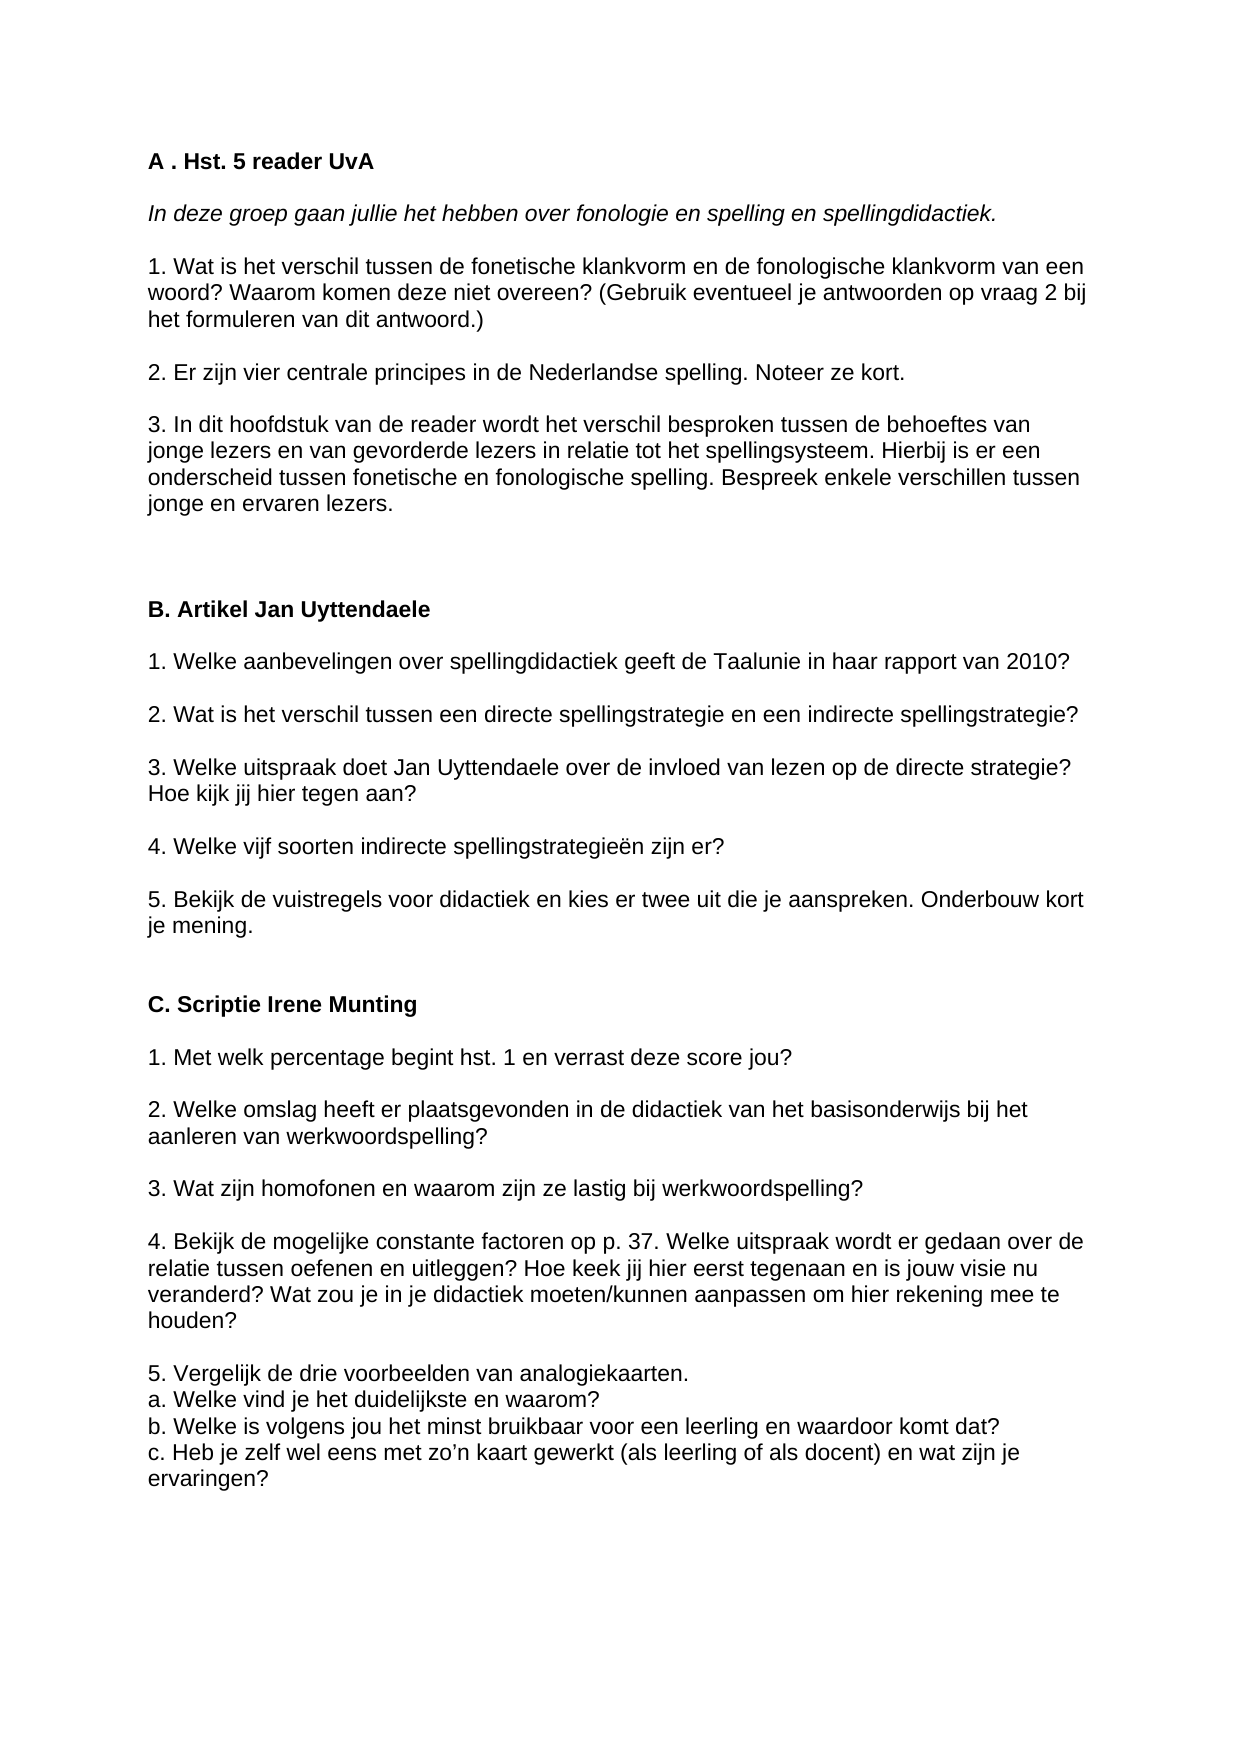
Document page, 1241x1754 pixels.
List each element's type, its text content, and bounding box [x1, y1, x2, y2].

text 5. Vergelijk de drie voorbeelden van analogiekaarten. [148, 1360, 1093, 1386]
text 3. Wat zijn homofonen en waarom zijn ze lastig bij werkwoordspelling? [148, 1175, 1093, 1202]
text 1. Wat is het verschil tussen de fonetische klankvorm en de fonologische klankvorm van een woord? Waarom komen deze niet overeen? (Gebruik eventueel je antwoorden op vraag 2 bij het formuleren van dit antwoord.) [148, 253, 1093, 332]
text a. Welke vind je het duidelijkste en waarom? [148, 1386, 1093, 1413]
text In deze groep gaan jullie het hebben over fonologie en spelling en spellingdidactiek. [148, 200, 1093, 227]
text B. Artikel Jan Uyttendaele [148, 596, 1093, 622]
text 4. Bekijk de mogelijke constante factoren op p. 37. Welke uitspraak wordt er gedaan over de relatie tussen oefenen en uitleggen? Hoe keek jij hier eerst tegenaan en is jouw visie nu veranderd? Wat zou je in je didactiek moeten/kunnen aanpassen om hier rekening mee te houden? [148, 1228, 1093, 1333]
text 4. Welke vijf soorten indirecte spellingstrategieën zijn er? [148, 833, 1093, 859]
text A . Hst. 5 reader UvA [148, 148, 1093, 174]
text C. Scriptie Irene Munting [148, 991, 1093, 1017]
text 5. Bekijk de vuistregels voor didactiek en kies er twee uit die je aanspreken. Onderbouw kort je mening. [148, 886, 1093, 938]
text 3. In dit hoofdstuk van de reader wordt het verschil besproken tussen de behoeftes van jonge lezers en van gevorderde lezers in relatie tot het spellingsysteem. Hierbij is er een onderscheid tussen fonetische en fonologische spelling. Bespreek enkele verschillen tussen jonge en ervaren lezers. [148, 411, 1093, 517]
text 2. Er zijn vier centrale principes in de Nederlandse spelling. Noteer ze kort. [148, 358, 1093, 385]
text 2. Wat is het verschil tussen een directe spellingstrategie en een indirecte spellingstrategie? [148, 701, 1093, 727]
text 3. Welke uitspraak doet Jan Uyttendaele over de invloed van lezen op de directe strategie? Hoe kijk jij hier tegen aan? [148, 754, 1093, 806]
text c. Heb je zelf wel eens met zo’n kaart gewerkt (als leerling of als docent) en wat zijn je ervaringen? [148, 1439, 1093, 1492]
text b. Welke is volgens jou het minst bruikbaar voor een leerling en waardoor komt dat? [148, 1413, 1093, 1439]
text 2. Welke omslag heeft er plaatsgevonden in de didactiek van het basisonderwijs bij het aanleren van werkwoordspelling? [148, 1096, 1093, 1149]
text 1. Met welk percentage begint hst. 1 en verrast deze score jou? [148, 1044, 1093, 1070]
text 1. Welke aanbevelingen over spellingdidactiek geeft de Taalunie in haar rapport van 2010? [148, 648, 1093, 675]
